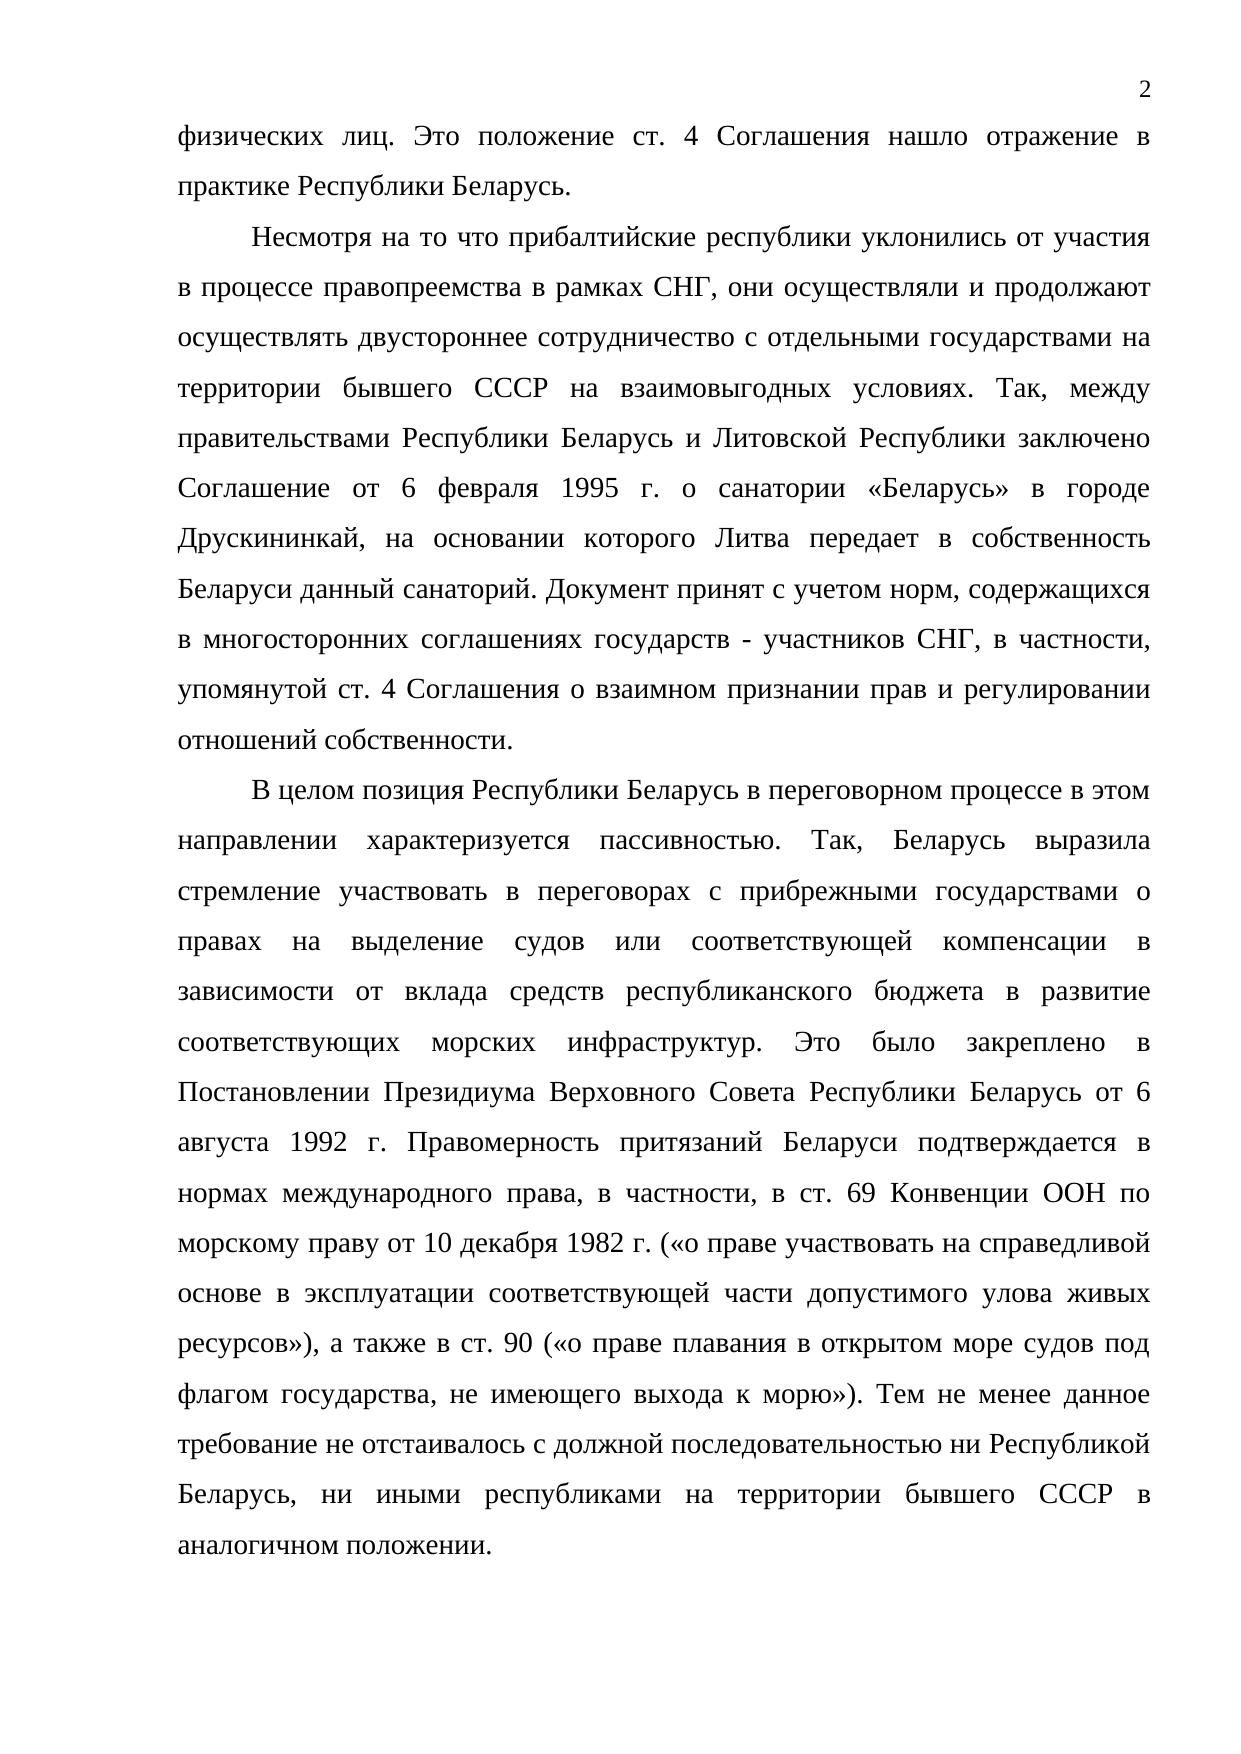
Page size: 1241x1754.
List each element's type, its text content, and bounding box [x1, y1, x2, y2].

text Несмотря на то что прибалтийские республики уклонились от участия в процессе правопреемства в рамках СНГ, они осуществляли и продолжают осуществлять двустороннее сотрудничество с отдельными государствами на территории бывшего СССР на взаимовыгодных условиях. Так, между правительствами Республики Беларусь и Литовской Республики заключено Соглашение от 6 февраля 1995 г. о санатории «Беларусь» в городе Друскининкай, на основании которого Литва передает в собственность Беларуси данный санаторий. Документ принят с учетом норм, содержащихся в многосторонних соглашениях государств - участников СНГ, в частности, упомянутой ст. 4 Соглашения о взаимном признании прав и регулировании отношений собственности. [177, 219, 1152, 755]
text В целом позиция Республики Беларусь в переговорном процессе в этом направлении характеризуется пассивностью. Так, Беларусь выразила стремление участвовать в переговорах с прибрежными государствами о правах на выделение судов или соответствующей компенсации в зависимости от вклада средств республиканского бюджета в развитие соответствующих морских инфраструктур. Это было закреплено в Постановлении Президиума Верховного Совета Республики Беларусь от 6 августа 1992 г. Правомерность притязаний Беларуси подтверждается в нормах международного права, в частности, в ст. 69 Конвенции ООН по морскому праву от 10 декабря 1982 г. («о праве участвовать на справедливой основе в эксплуатации соответствующей части допустимого улова живых ресурсов»), а также в ст. 90 («о праве плавания в открытом море судов под флагом государства, не имеющего выхода к морю»). Тем не менее данное требование не отстаивалось с должной последовательностью ни Республикой Беларусь, ни иными республиками на территории бывшего СССР в аналогичном положении. [177, 772, 1152, 1560]
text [177, 118, 1152, 202]
